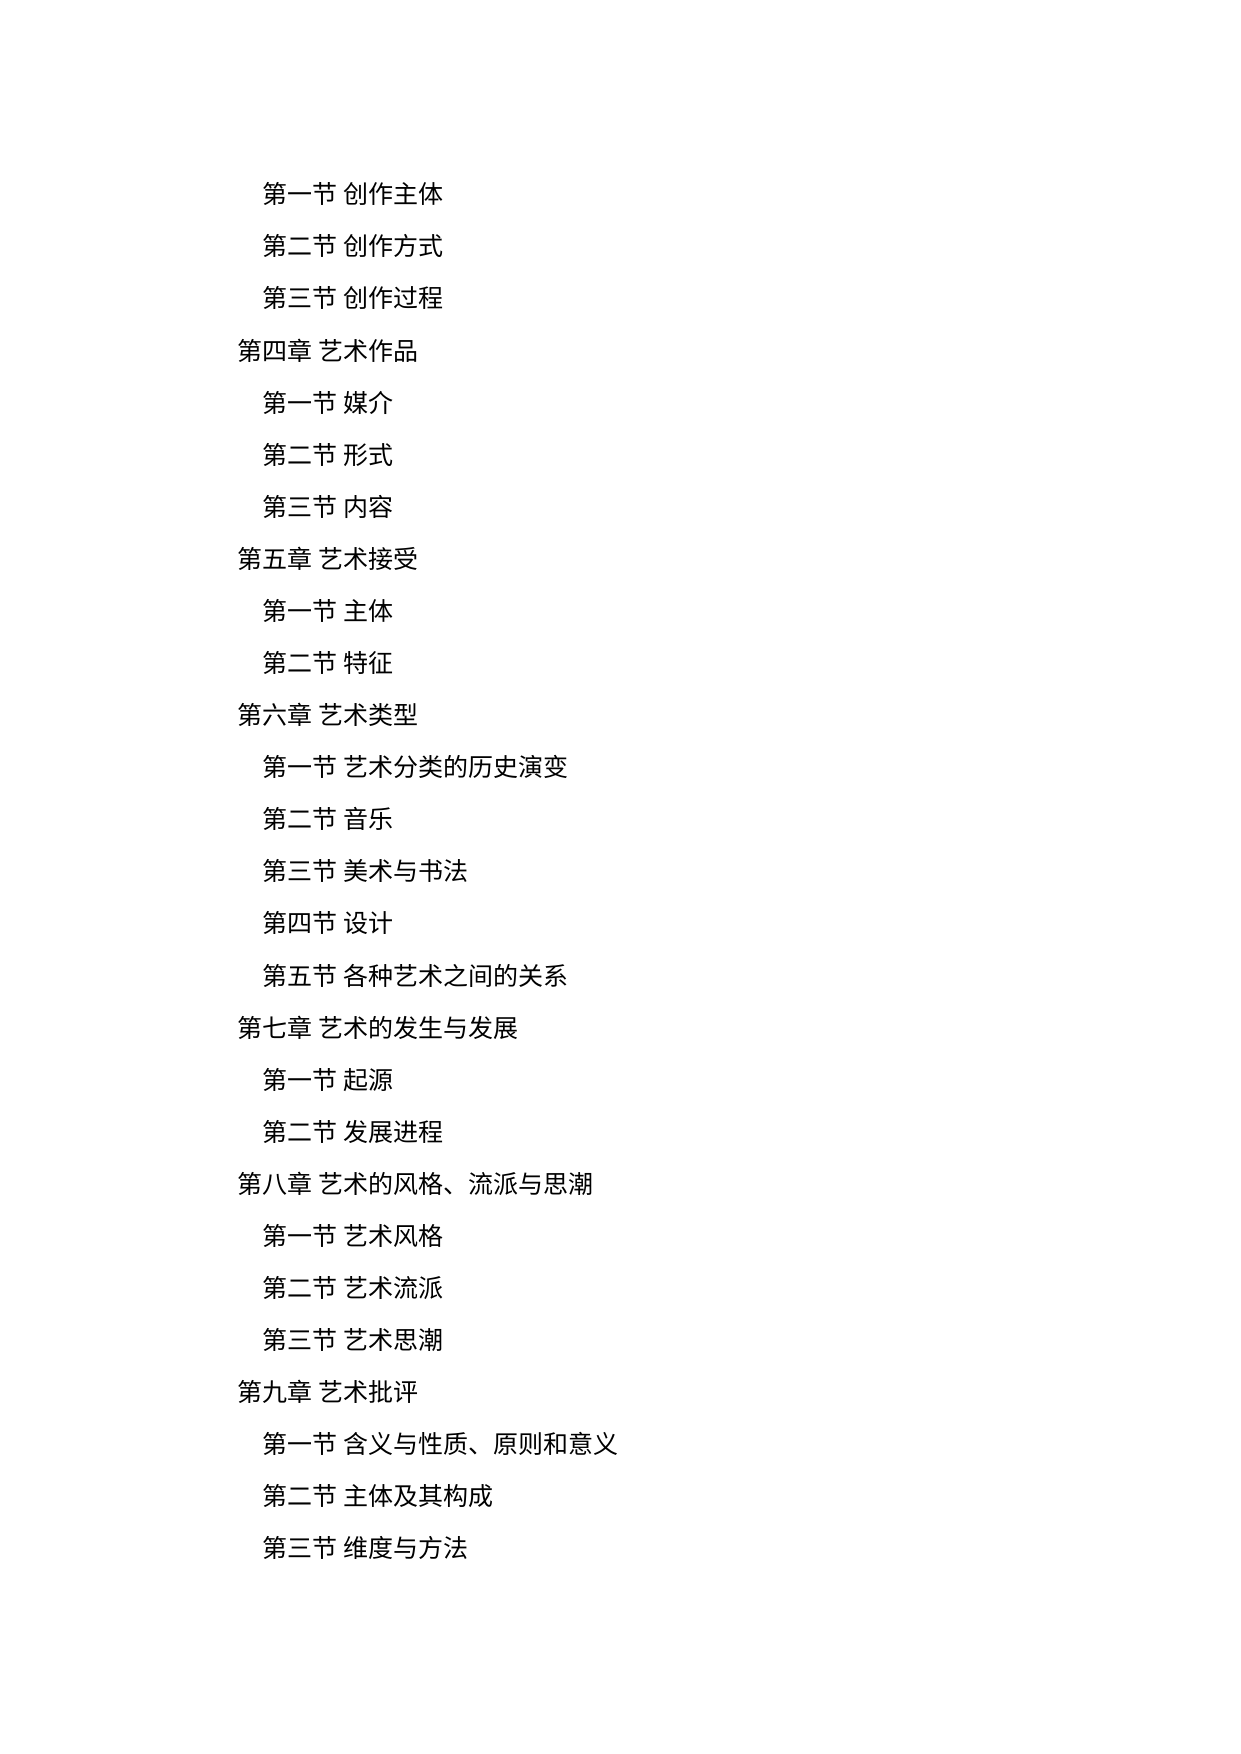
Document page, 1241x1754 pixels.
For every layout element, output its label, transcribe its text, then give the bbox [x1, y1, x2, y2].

text 第八章 艺术的风格、流派与思潮 [187, 1152, 1053, 1204]
text 第三节 内容 [187, 474, 1053, 527]
text 第四章 艺术作品 [187, 318, 1053, 370]
text 第一节 创作主体 [187, 162, 1053, 214]
text 第一节 媒介 [187, 370, 1053, 422]
text 第二节 特征 [187, 631, 1053, 683]
text 第一节 起源 [187, 1047, 1053, 1099]
text 第一节 主体 [187, 579, 1053, 631]
text 第六章 艺术类型 [187, 683, 1053, 735]
text 第五章 艺术接受 [187, 527, 1053, 579]
text 第三节 美术与书法 [187, 839, 1053, 891]
text 第五节 各种艺术之间的关系 [187, 943, 1053, 995]
text 第二节 形式 [187, 422, 1053, 474]
text 第二节 主体及其构成 [187, 1464, 1053, 1516]
text 第一节 艺术风格 [187, 1204, 1053, 1256]
text 第四节 设计 [187, 891, 1053, 943]
text 第九章 艺术批评 [187, 1360, 1053, 1412]
text 第二节 创作方式 [187, 214, 1053, 266]
text 第三节 创作过程 [187, 266, 1053, 318]
text 第三节 艺术思潮 [187, 1308, 1053, 1360]
text 第三节 维度与方法 [187, 1516, 1053, 1568]
text 第二节 发展进程 [187, 1099, 1053, 1152]
text 第一节 艺术分类的历史演变 [187, 735, 1053, 787]
text 第一节 含义与性质、原则和意义 [187, 1412, 1053, 1464]
text 第七章 艺术的发生与发展 [187, 995, 1053, 1047]
text 第二节 音乐 [187, 787, 1053, 839]
text 第二节 艺术流派 [187, 1256, 1053, 1308]
